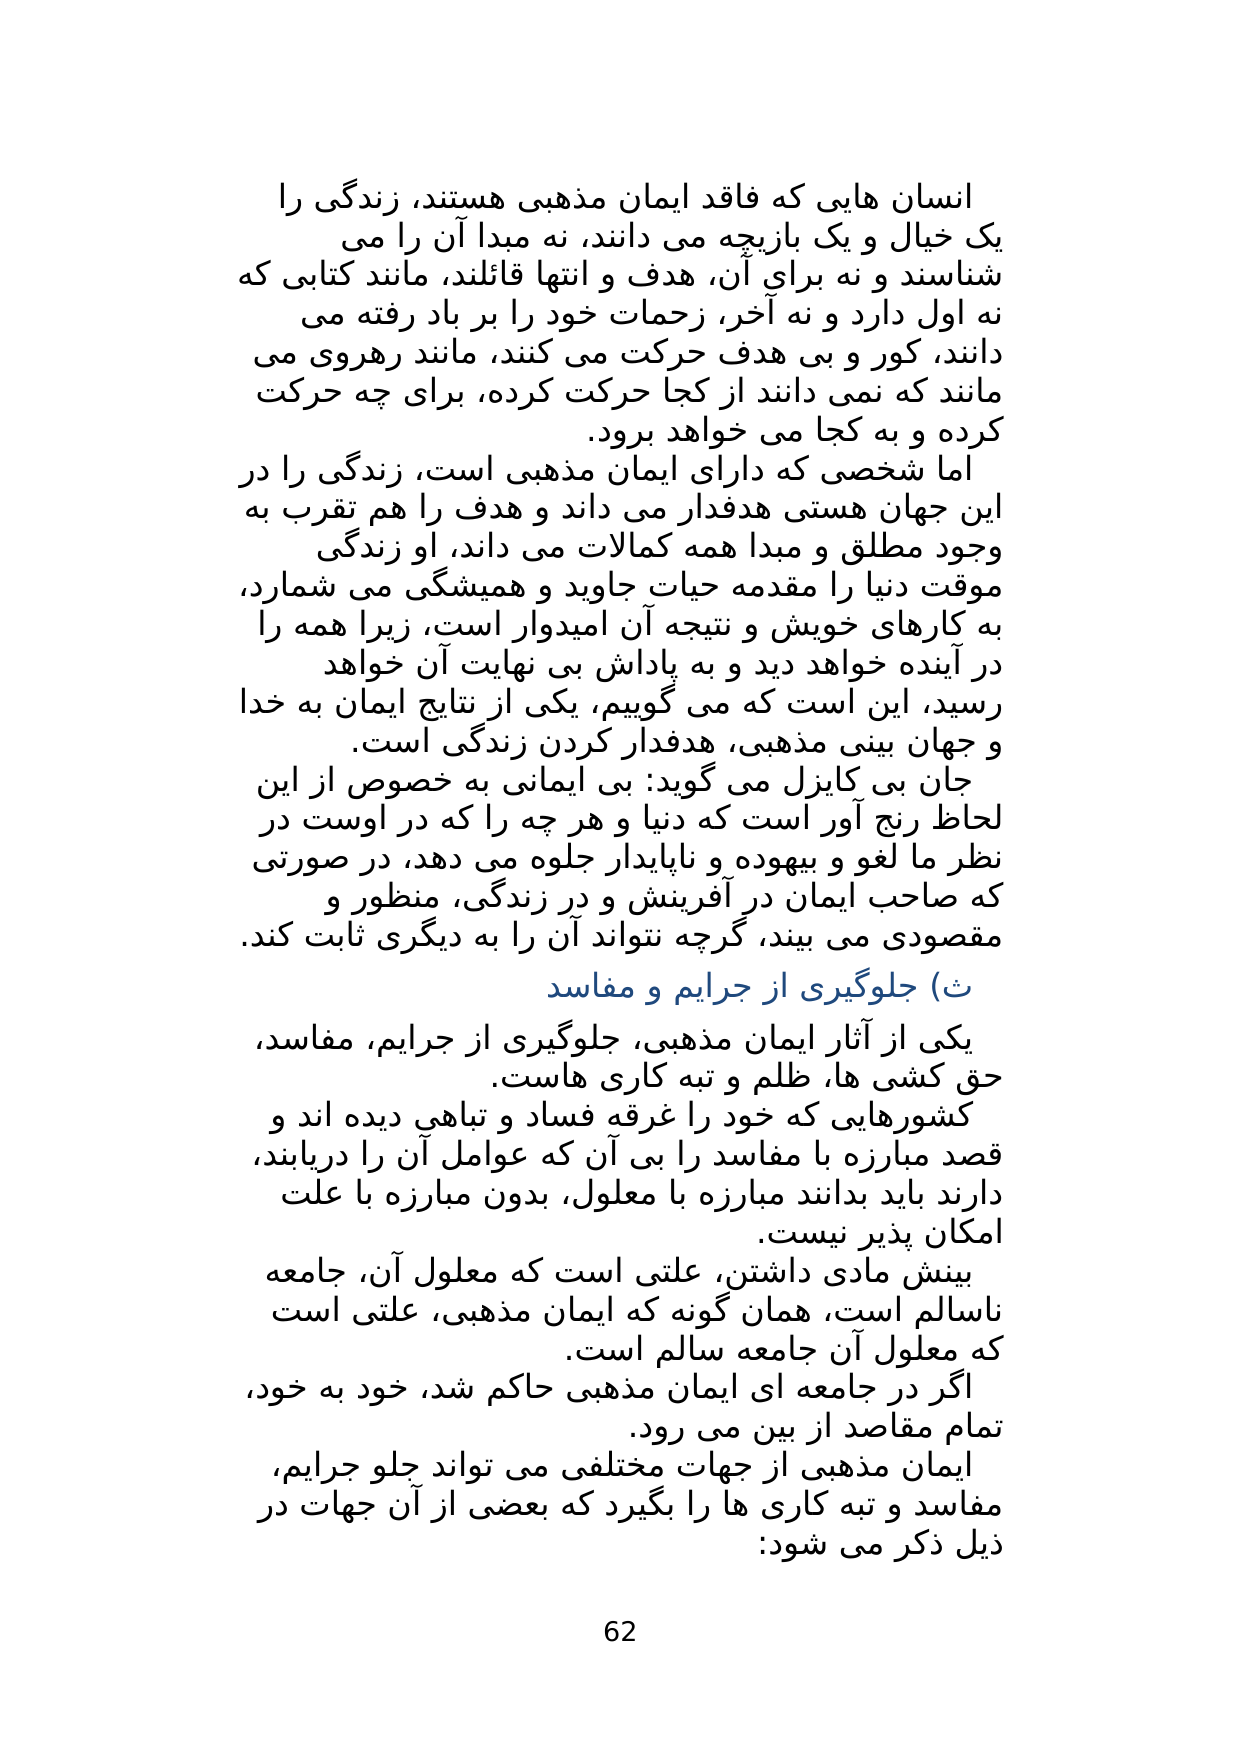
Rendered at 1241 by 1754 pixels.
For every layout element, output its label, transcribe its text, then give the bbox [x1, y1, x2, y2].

subtitle ث) جلوگیری از جرایم و مفاسد [236, 967, 1004, 1006]
text انسان هایی که فاقد ایمان مذهبی هستند، زندگی را یک خیال و یک بازیچه می دانند، نه مبدا آن را می شناسند و نه برای آن، هدف و انتها قائلند، مانند کتابی که نه اول دارد و نه آخر، زحمات خود را بر باد رفته می دانند، کور و بی هدف حرکت می کنند، مانند رهروی می مانند که نمی دانند از کجا حرکت کرده، برای چه حرکت کرده و به کجا می خواهد برود. [236, 177, 1004, 449]
text جان بی کایزل می گوید: بی ایمانی به خصوص از این لحاظ رنج آور است که دنیا و هر چه را که در اوست در نظر ما لغو و بیهوده و ناپایدار جلوه می دهد، در صورتی که صاحب ایمان در آفرینش و در زندگی، منظور و مقصودی می بیند، گرچه نتواند آن را به دیگری ثابت کند. [236, 760, 1004, 954]
text کشورهایی که خود را غرقه فساد و تباهی دیده اند و قصد مبارزه با مفاسد را بی آن که عوامل آن را دریابند، دارند باید بدانند مبارزه با معلول، بدون مبارزه با علت امکان پذیر نیست. [236, 1096, 1004, 1251]
text یکی از آثار ایمان مذهبی، جلوگیری از جرایم، مفاسد، حق کشی ها، ظلم و تبه کاری هاست. [236, 1018, 1004, 1096]
text اگر در جامعه ای ایمان مذهبی حاکم شد، خود به خود، تمام مقاصد از بین می رود. [236, 1368, 1004, 1446]
text اما شخصی که دارای ایمان مذهبی است، زندگی را در این جهان هستی هدفدار می داند و هدف را هم تقرب به وجود مطلق و مبدا همه کمالات می داند، او زندگی موقت دنیا را مقدمه حیات جاوید و همیشگی می شمارد، به کارهای خویش و نتیجه آن امیدوار است، زیرا همه را در آینده خواهد دید و به پاداش بی نهایت آن خواهد رسید، این است که می گوییم، یکی از نتایج ایمان به خدا و جهان بینی مذهبی، هدفدار کردن زندگی است. [236, 449, 1004, 760]
text ایمان مذهبی از جهات مختلفی می تواند جلو جرایم، مفاسد و تبه کاری ها را بگیرد که بعضی از آن جهات در ذیل ذکر می شود: [236, 1446, 1004, 1562]
text بینش مادی داشتن، علتی است که معلول آن، جامعه ناسالم است، همان گونه که ایمان مذهبی، علتی است که معلول آن جامعه سالم است. [236, 1251, 1004, 1368]
